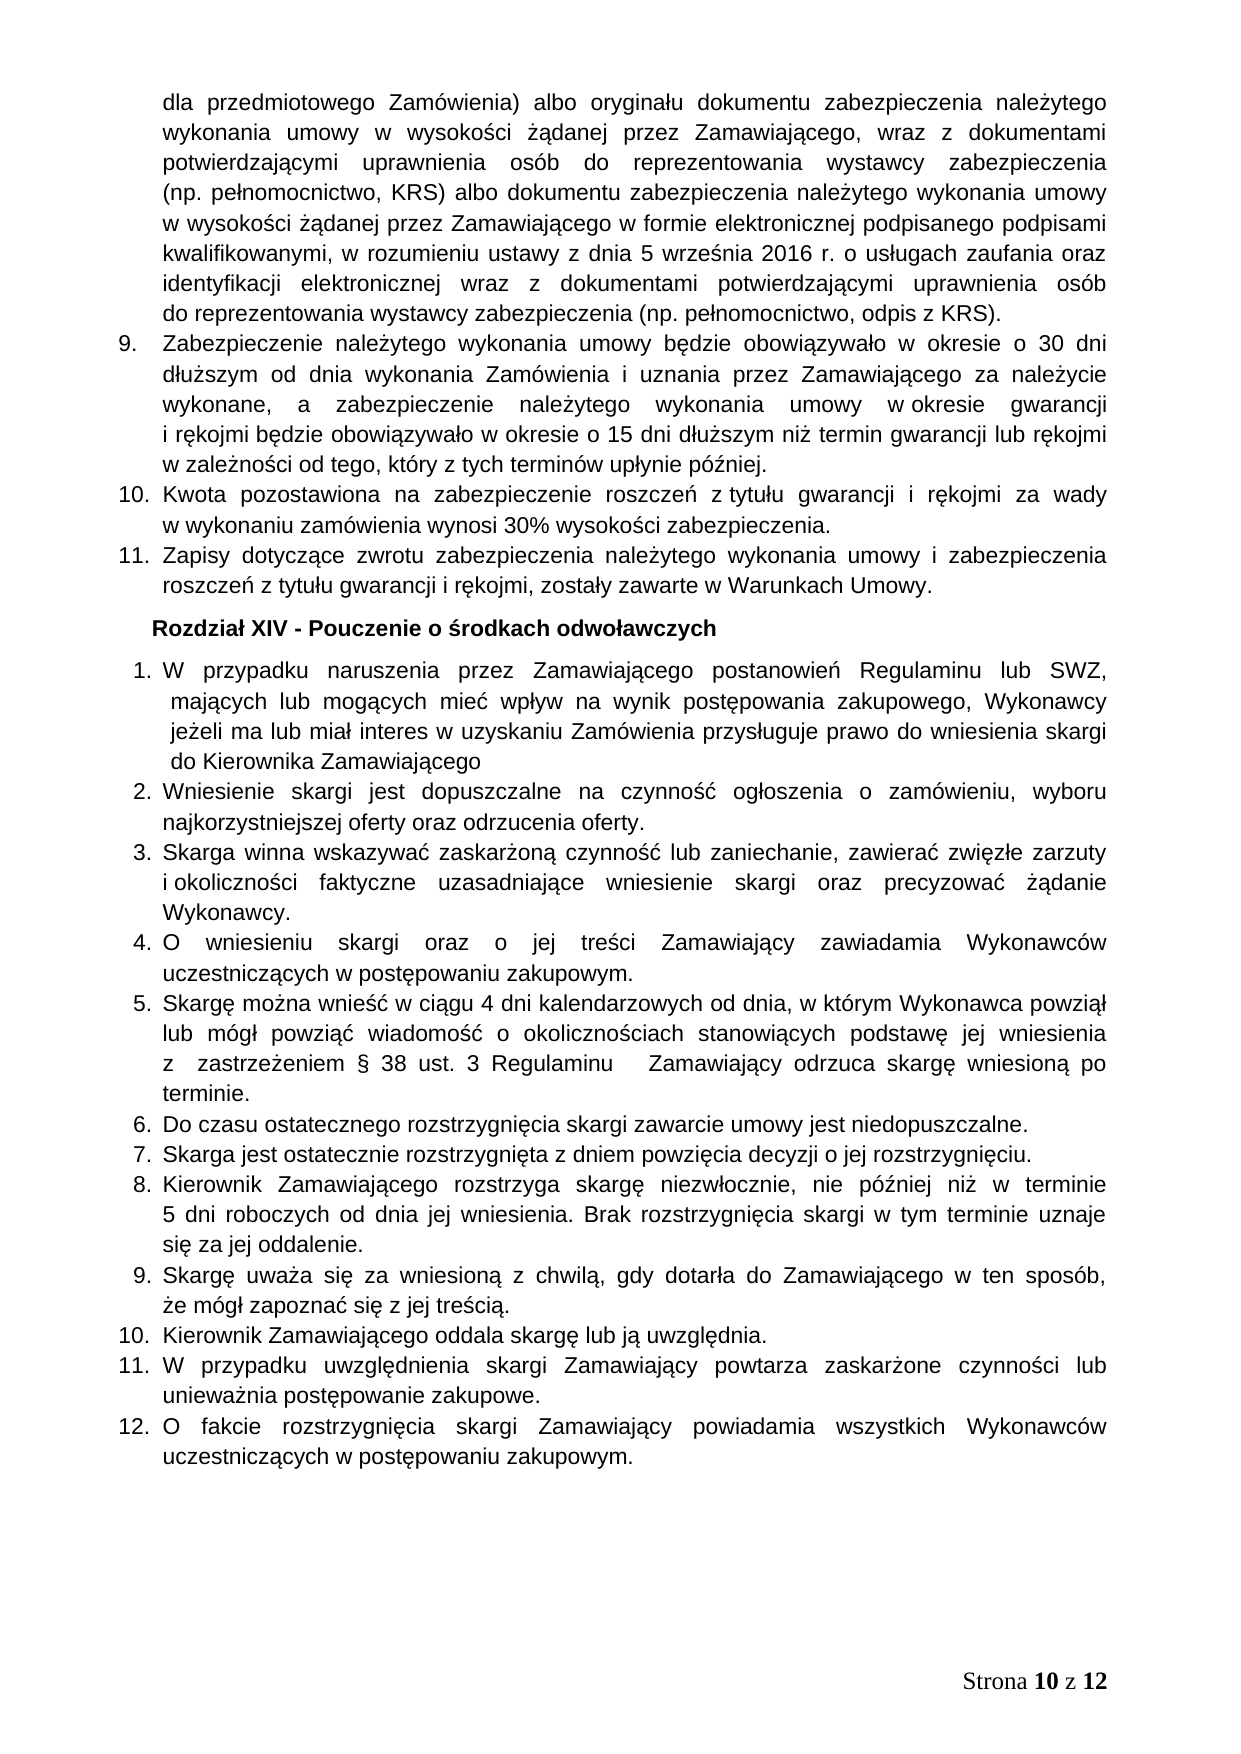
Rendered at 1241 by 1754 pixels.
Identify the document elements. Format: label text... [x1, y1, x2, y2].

list Kwota pozostawiona na zabezpieczenie roszczeń z tytułu gwarancji i rękojmi za wady w wykonaniu zamówienia wynosi 30% wysokości zabezpieczenia. [118, 481, 1107, 538]
list Skargę można wnieść w ciągu 4 dni kalendarzowych od dnia, w którym Wykonawca powziął lub mógł powziąć wiadomość o okolicznościach stanowiących podstawę jej wniesienia z zastrzeżeniem § 38 ust. 3 Regulaminu Zamawiający odrzuca skargę wniesioną po terminie. [133, 990, 1107, 1107]
list Skarga jest ostatecznie rozstrzygnięta z dniem powzięcia decyzji o jej rozstrzygnięciu. [133, 1141, 1107, 1167]
list Kierownik Zamawiającego rozstrzyga skargę niezwłocznie, nie później niż w terminie 5 dni roboczych od dnia jej wniesienia. Brak rozstrzygnięcia skargi w tym terminie uznaje się za jej oddalenie. [133, 1171, 1107, 1258]
list W przypadku uwzględnienia skargi Zamawiający powtarza zaskarżone czynności lub unieważnia postępowanie zakupowe. [118, 1352, 1107, 1409]
list Skarga winna wskazywać zaskarżoną czynność lub zaniechanie, zawierać zwięzłe zarzuty i okoliczności faktyczne uzasadniające wniesienie skargi oraz precyzować żądanie Wykonawcy. [133, 839, 1107, 925]
list W przypadku naruszenia przez Zamawiającego postanowień Regulaminu lub SWZ, mających lub mogących mieć wpływ na wynik postępowania zakupowego, Wykonawcy jeżeli ma lub miał interes w uzyskaniu Zamówienia przysługuje prawo do wniesienia skargi do Kierownika Zamawiającego [133, 657, 1107, 774]
list Skargę uważa się za wniesioną z chwilą, gdy dotarła do Zamawiającego w ten sposób, że mógł zapoznać się z jej treścią. [133, 1262, 1107, 1318]
subtitle Rozdział XIV - Pouczenie o środkach odwoławczych [135, 615, 1107, 641]
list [133, 89, 1107, 326]
list Zabezpieczenie należytego wykonania umowy będzie obowiązywało w okresie o 30 dni dłuższym od dnia wykonania Zamówienia i uznania przez Zamawiającego za należycie wykonane, a zabezpieczenie należytego wykonania umowy w okresie gwarancji i rękojmi będzie obowiązywało w okresie o 15 dni dłuższym niż termin gwarancji lub rękojmi w zależności od tego, który z tych terminów upłynie później. [118, 330, 1107, 477]
list Kierownik Zamawiającego oddala skargę lub ją uwzględnia. [118, 1322, 1107, 1348]
list Zapisy dotyczące zwrotu zabezpieczenia należytego wykonania umowy i zabezpieczenia roszczeń z tytułu gwarancji i rękojmi, zostały zawarte w Warunkach Umowy. [118, 542, 1107, 598]
list O fakcie rozstrzygnięcia skargi Zamawiający powiadamia wszystkich Wykonawców uczestniczących w postępowaniu zakupowym. [118, 1413, 1107, 1469]
list Wniesienie skargi jest dopuszczalne na czynność ogłoszenia o zamówieniu, wyboru najkorzystniejszej oferty oraz odrzucenia oferty. [133, 778, 1107, 835]
list Do czasu ostatecznego rozstrzygnięcia skargi zawarcie umowy jest niedopuszczalne. [133, 1111, 1107, 1137]
list O wniesieniu skargi oraz o jej treści Zamawiający zawiadamia Wykonawców uczestniczących w postępowaniu zakupowym. [133, 929, 1107, 986]
